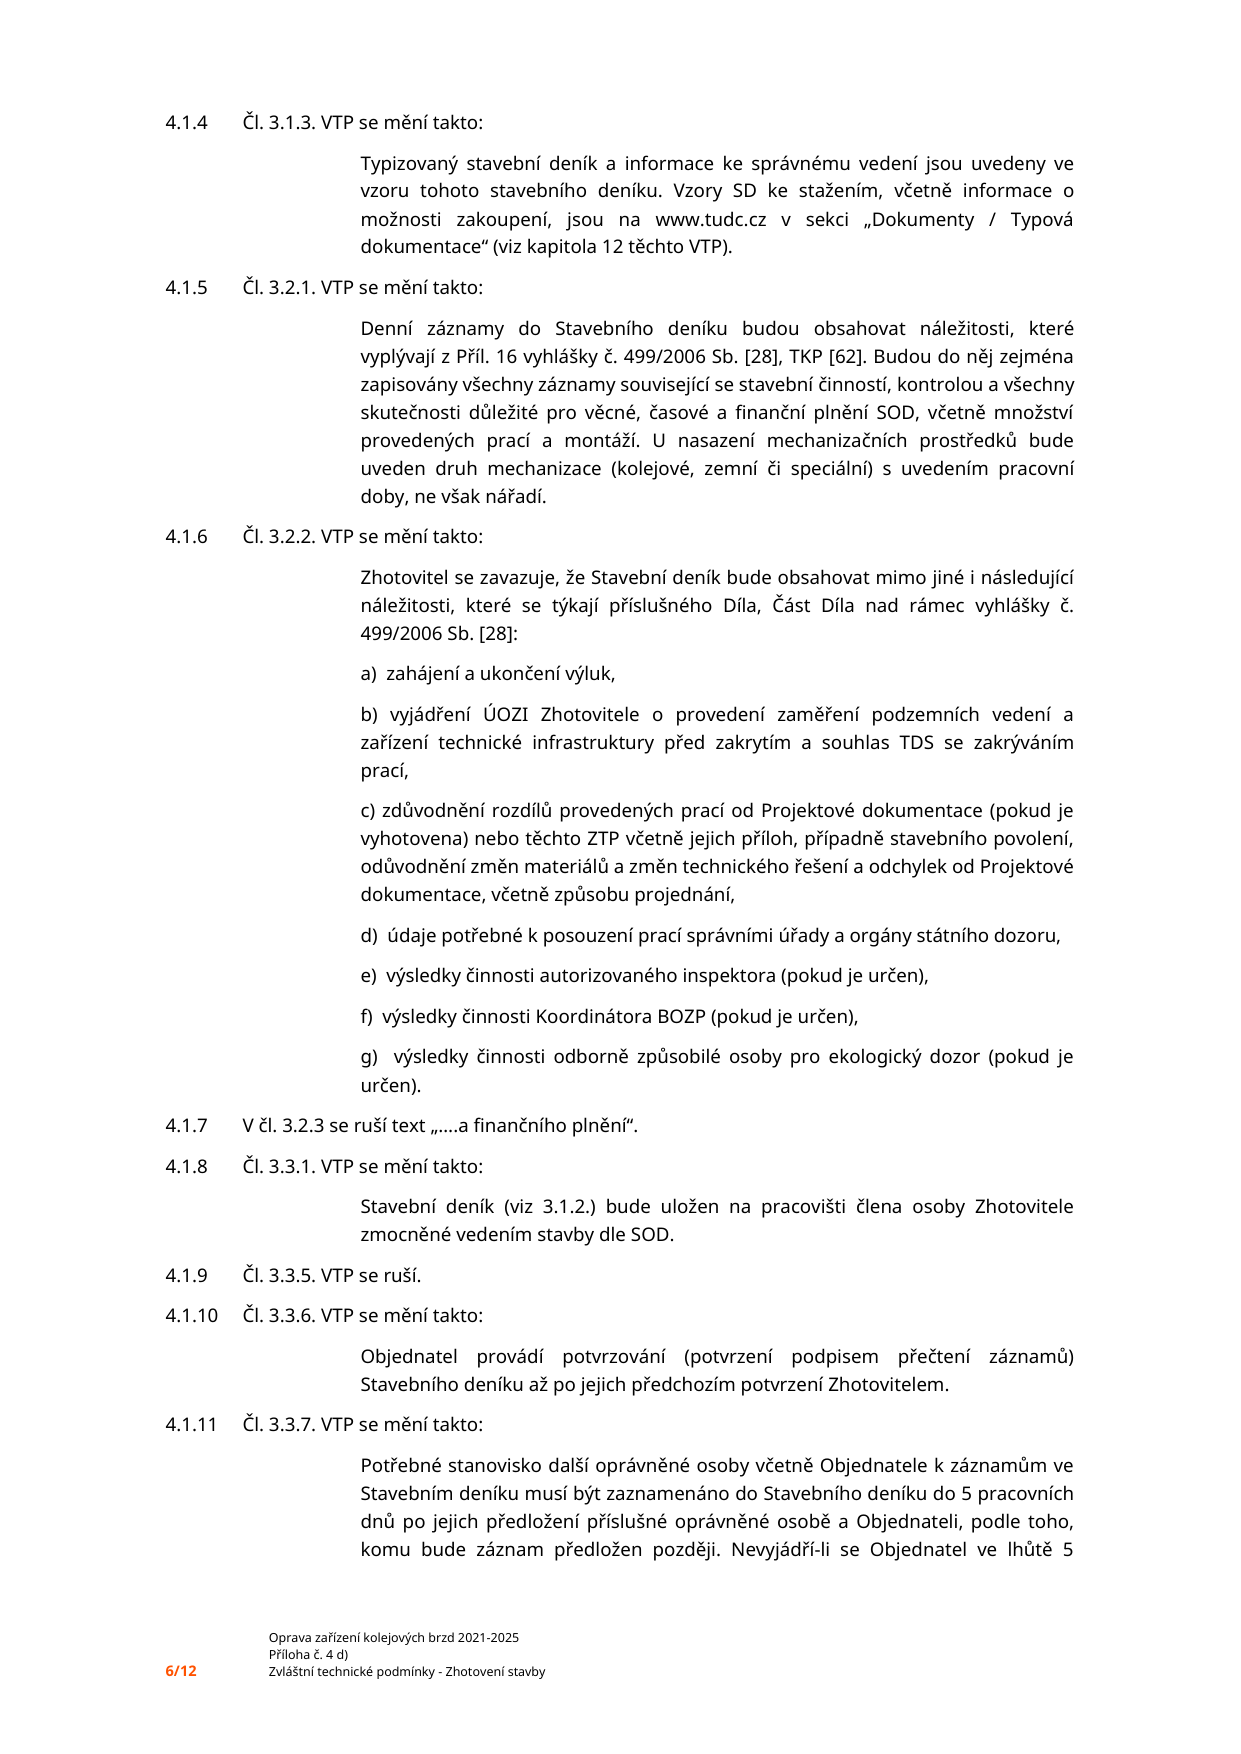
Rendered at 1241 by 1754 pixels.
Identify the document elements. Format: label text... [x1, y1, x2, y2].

text V čl. 3.2.3 se ruší text „….a finančního plnění“. [165, 1112, 1075, 1138]
list b) vyjádření ÚOZI Zhotovitele o provedení zaměření podzemních vedení a zařízení technické infrastruktury před zakrytím a souhlas TDS se zakrýváním prací, [360, 701, 1075, 783]
text Čl. 3.2.1. VTP se mění takto: [165, 274, 1075, 300]
list e) výsledky činnosti autorizovaného inspektora (pokud je určen), [360, 963, 1075, 988]
list Stavební deník (viz 3.1.2.) bude uložen na pracovišti člena osoby Zhotovitele zmocněné vedením stavby dle SOD. [360, 1193, 1075, 1247]
list Objednatel provádí potvrzování (potvrzení podpisem přečtení záznamů) Stavebního deníku až po jejich předchozím potvrzení Zhotovitelem. [360, 1343, 1075, 1397]
list Zhotovitel se zavazuje, že Stavební deník bude obsahovat mimo jiné i následující náležitosti, které se týkají příslušného Díla, Část Díla nad rámec vyhlášky č. 499/2006 Sb. [28]: [360, 564, 1075, 646]
list f) výsledky činnosti Koordinátora BOZP (pokud je určen), [360, 1003, 1075, 1029]
list a) zahájení a ukončení výluk, [360, 661, 1075, 686]
text Čl. 3.3.1. VTP se mění takto: [165, 1153, 1075, 1178]
list g) výsledky činnosti odborně způsobilé osoby pro ekologický dozor (pokud je určen). [360, 1044, 1075, 1097]
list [360, 1452, 1075, 1562]
text Čl. 3.3.6. VTP se mění takto: [165, 1302, 1075, 1328]
list Typizovaný stavební deník a informace ke správnému vedení jsou uvedeny ve vzoru tohoto stavebního deníku. Vzory SD ke stažením, včetně informace o možnosti zakoupení, jsou na www.tudc.cz v sekci „Dokumenty / Typová dokumentace“ (viz kapitola 12 těchto VTP). [360, 150, 1075, 259]
text Čl. 3.3.7. VTP se mění takto: [165, 1412, 1075, 1437]
list c) zdůvodnění rozdílů provedených prací od Projektové dokumentace (pokud je vyhotovena) nebo těchto ZTP včetně jejich příloh, případně stavebního povolení, odůvodnění změn materiálů a změn technického řešení a odchylek od Projektové dokumentace, včetně způsobu projednání, [360, 798, 1075, 907]
text Čl. 3.1.3. VTP se mění takto: [165, 109, 1075, 135]
text Čl. 3.2.2. VTP se mění takto: [165, 523, 1075, 549]
text Čl. 3.3.5. VTP se ruší. [165, 1262, 1075, 1287]
list d) údaje potřebné k posouzení prací správními úřady a orgány státního dozoru, [360, 922, 1075, 948]
list Denní záznamy do Stavebního deníku budou obsahovat náležitosti, které vyplývají z Příl. 16 vyhlášky č. 499/2006 Sb. [28], TKP [62]. Budou do něj zejména zapisovány všechny záznamy související se stavební činností, kontrolou a všechny skutečnosti důležité pro věcné, časové a finanční plnění SOD, včetně množství provedených prací a montáží. U nasazení mechanizačních prostředků bude uveden druh mechanizace (kolejové, zemní či speciální) s uvedením pracovní doby, ne však nářadí. [360, 315, 1075, 508]
